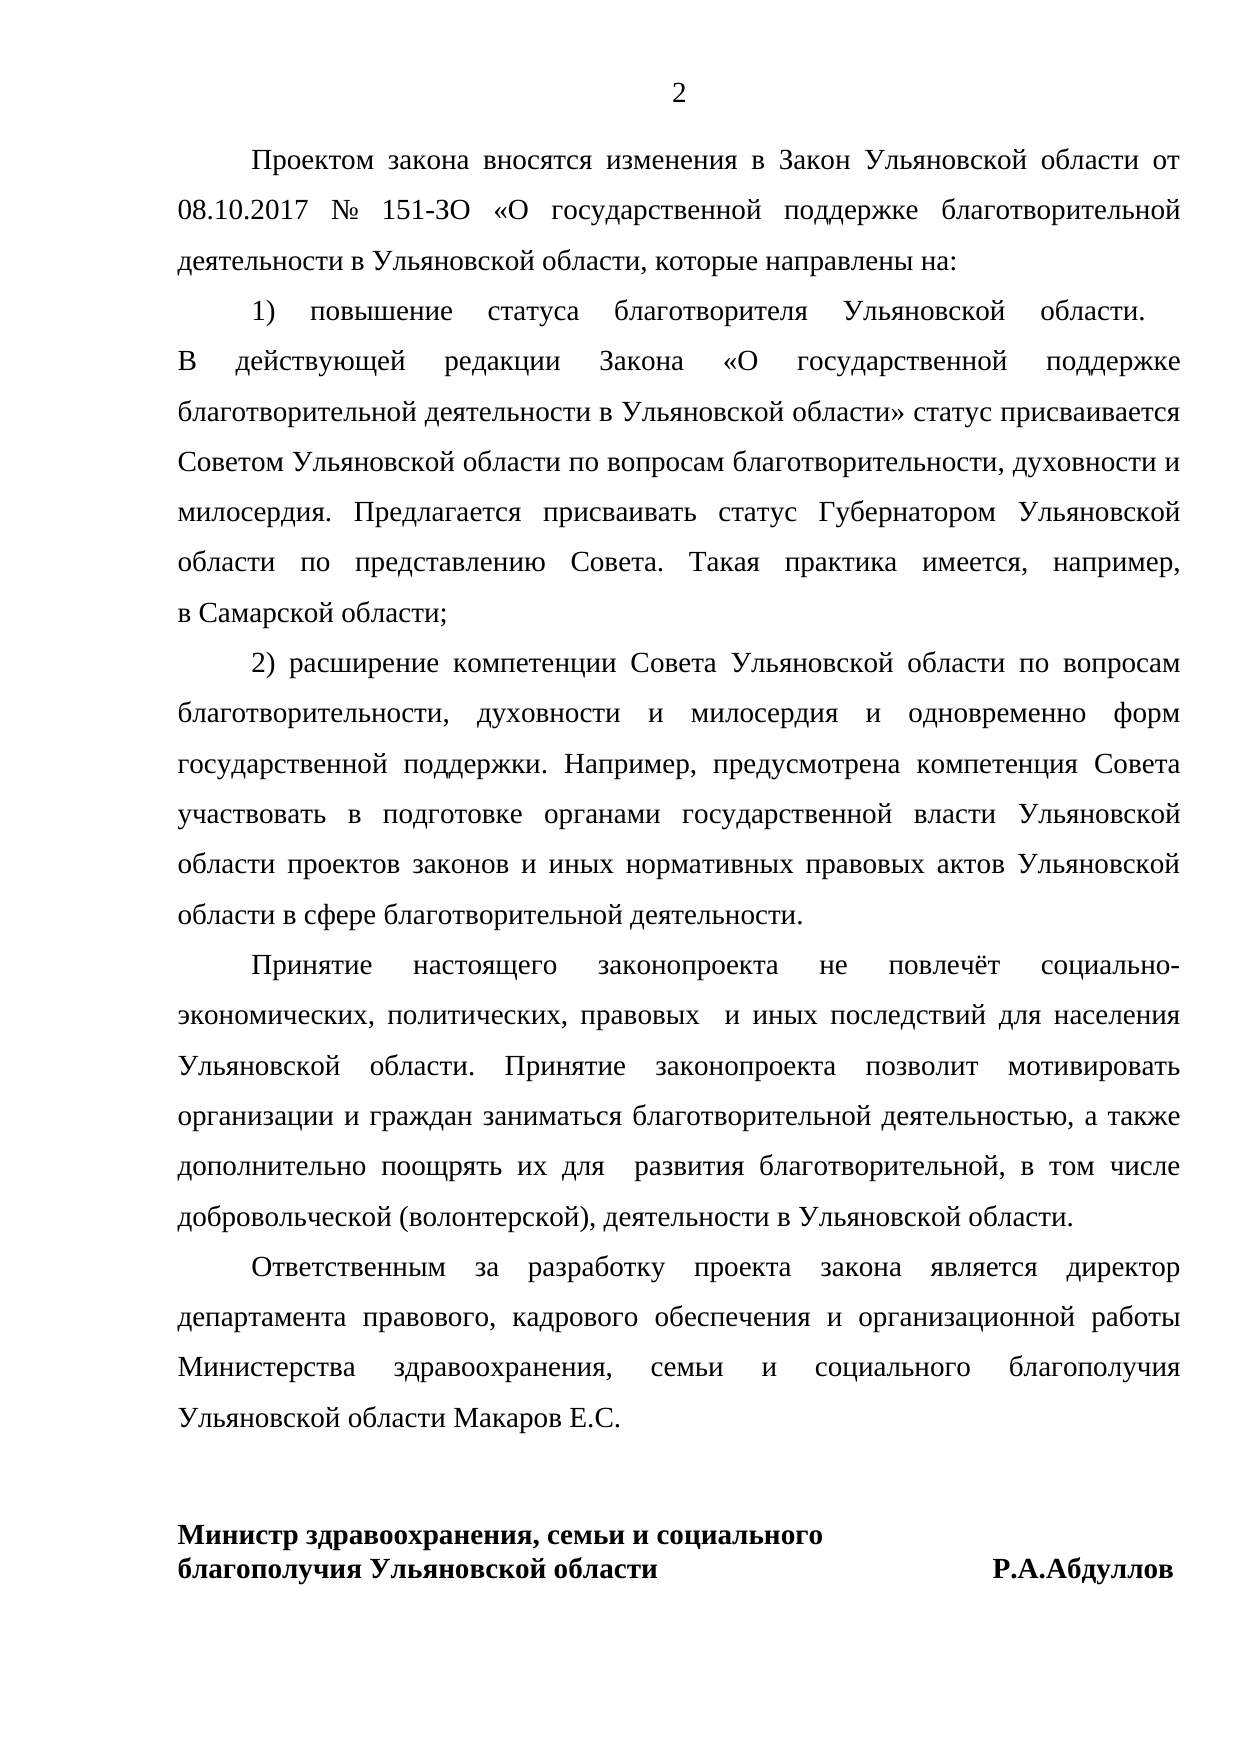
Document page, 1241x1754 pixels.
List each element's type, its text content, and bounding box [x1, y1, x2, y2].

text Проектом закона вносятся изменения в Закон Ульяновской области от 08.10.2017 № 151-ЗО «О государственной поддержке благотворительной деятельности в Ульяновской области, которые направлены на: [177, 142, 1181, 276]
text Принятие настоящего законопроекта не повлечёт социально-экономических, политических, правовых и иных последствий для населения Ульяновской области. Принятие законопроекта позволит мотивировать организации и граждан заниматься благотворительной деятельностью, а также дополнительно поощрять их для развития благотворительной, в том числе добровольческой (волонтерской), деятельности в Ульяновской области. [177, 947, 1181, 1232]
text 1) повышение статуса благотворителя Ульяновской области. В действующей редакции Закона «О государственной поддержке благотворительной деятельности в Ульяновской области» статус присваивается Советом Ульяновской области по вопросам благотворительности, духовности и милосердия. Предлагается присваивать статус Губернатором Ульяновской области по представлению Совета. Такая практика имеется, например, в Самарской области; [177, 293, 1181, 628]
text Ответственным за разработку проекта закона является директор департамента правового, кадрового обеспечения и организационной работы Министерства здравоохранения, семьи и социального благополучия Ульяновской области Макаров Е.С. [177, 1249, 1181, 1433]
text благополучия Ульяновской области Р.А.Абдуллов [177, 1551, 1181, 1584]
text 2) расширение компетенции Совета Ульяновской области по вопросам благотворительности, духовности и милосердия и одновременно форм государственной поддержки. Например, предусмотрена компетенция Совета участвовать в подготовке органами государственной власти Ульяновской области проектов законов и иных нормативных правовых актов Ульяновской области в сфере благотворительной деятельности. [177, 645, 1181, 930]
text Министр здравоохранения, семьи и социального [177, 1517, 1181, 1551]
